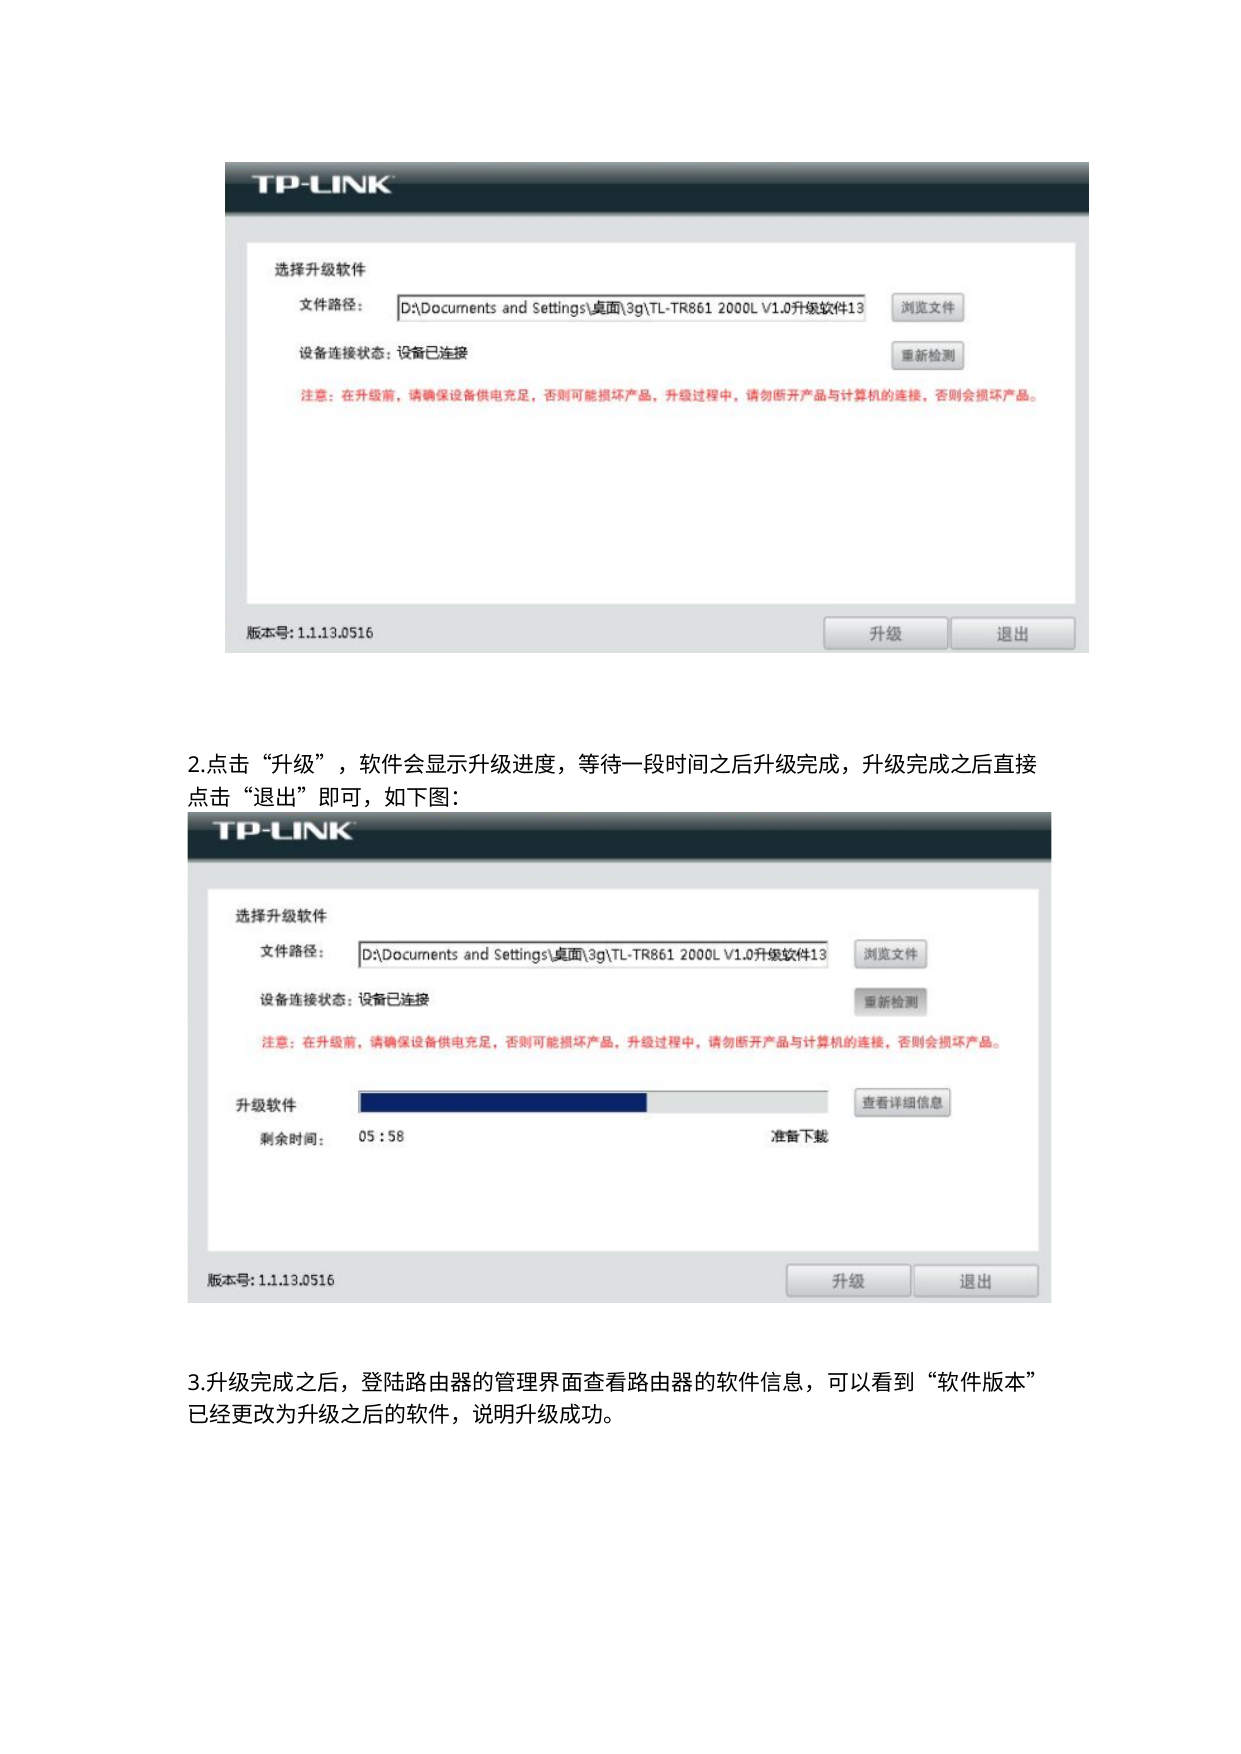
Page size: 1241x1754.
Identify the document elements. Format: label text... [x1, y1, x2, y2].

picture [225, 162, 1089, 653]
text 3.升级完成之后，登陆路由器的管理界面查看路由器的软件信息，可以看到“软件版本”已经更改为升级之后的软件，说明升级成功。 [187, 1364, 1053, 1429]
picture [187, 812, 1052, 1303]
